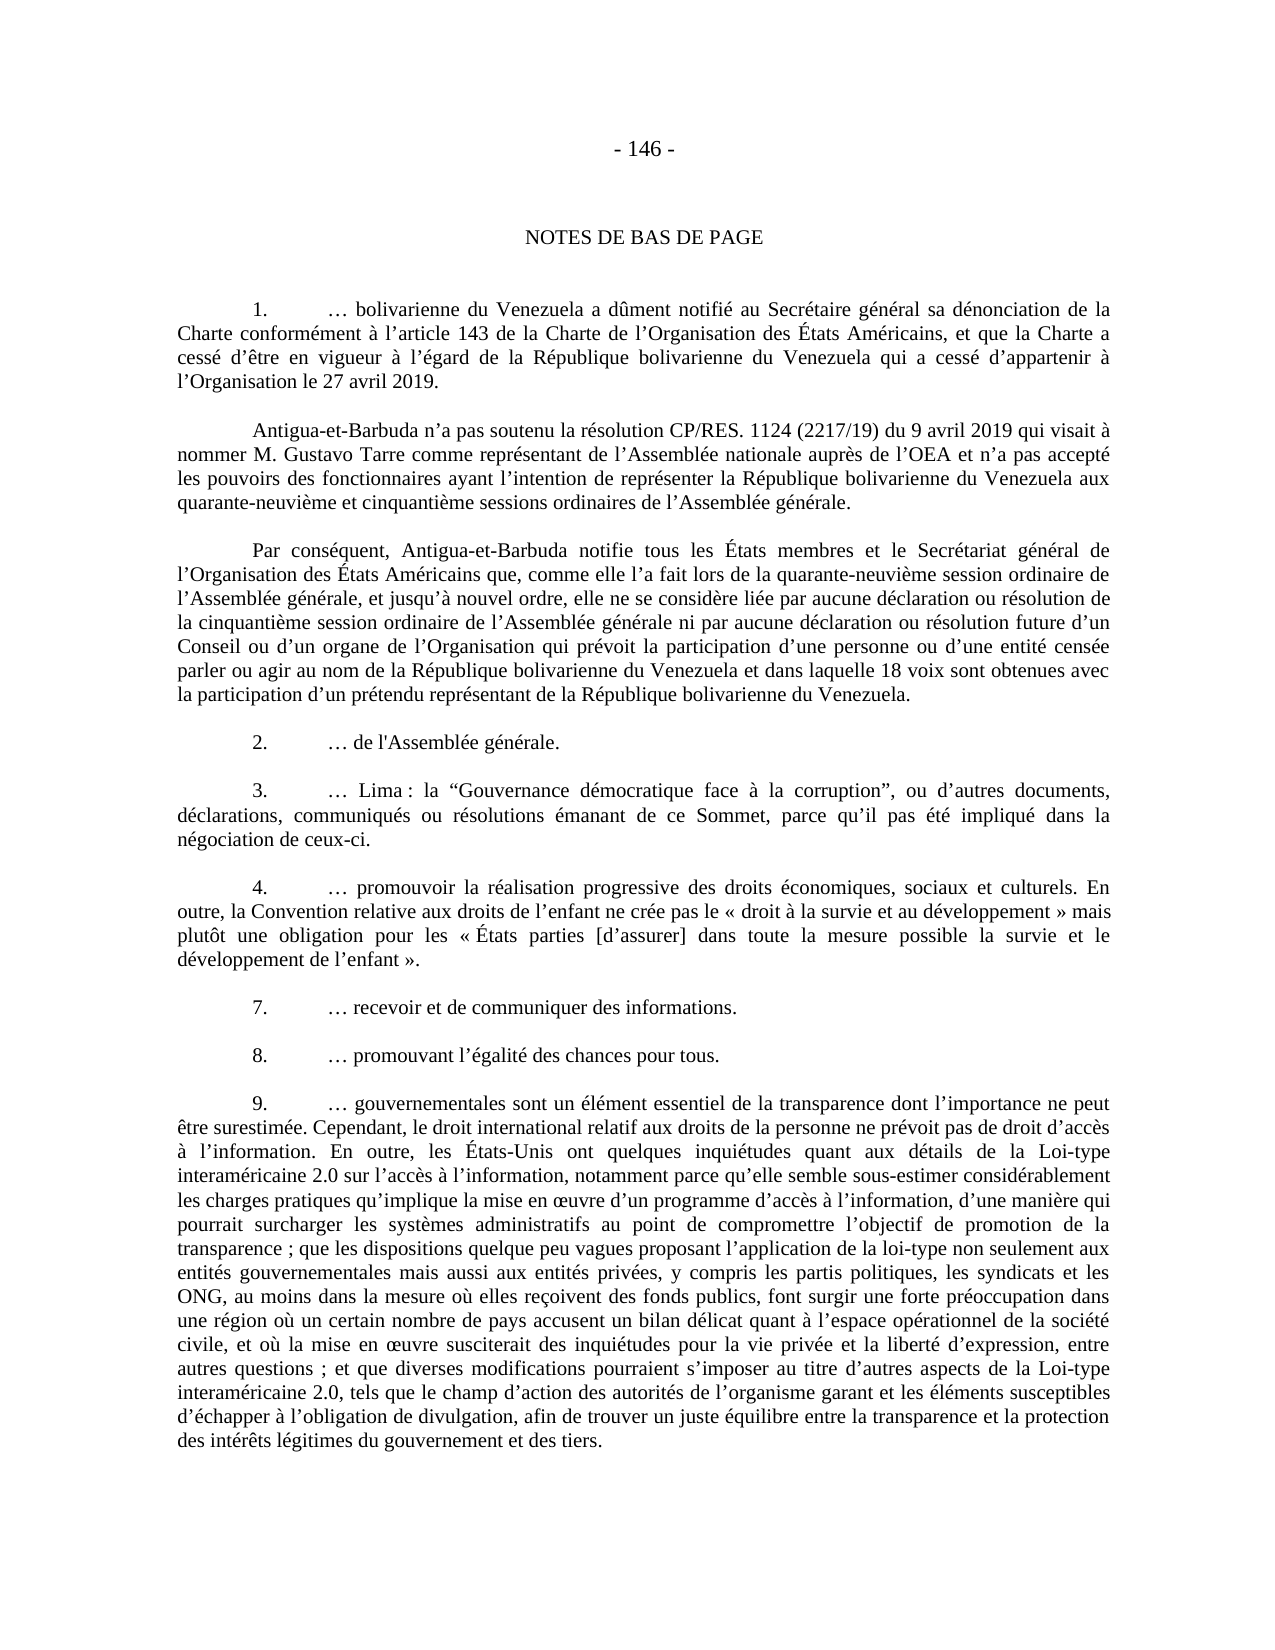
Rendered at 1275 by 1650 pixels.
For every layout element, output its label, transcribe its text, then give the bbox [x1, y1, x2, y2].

text 9. … gouvernementales sont un élément essentiel de la transparence dont l’importance ne peut être surestimée. Cependant, le droit international relatif aux droits de la personne ne prévoit pas de droit d’accès à l’information. En outre, les États-Unis ont quelques inquiétudes quant aux détails de la Loi-type interaméricaine 2.0 sur l’accès à l’information, notamment parce qu’elle semble sous-estimer considérablement les charges pratiques qu’implique la mise en œuvre d’un programme d’accès à l’information, d’une manière qui pourrait surcharger les systèmes administratifs au point de compromettre l’objectif de promotion de la transparence ; que les dispositions quelque peu vagues proposant l’application de la loi-type non seulement aux entités gouvernementales mais aussi aux entités privées, y compris les partis politiques, les syndicats et les ONG, au moins dans la mesure où elles reçoivent des fonds publics, font surgir une forte préoccupation dans une région où un certain nombre de pays accusent un bilan délicat quant à l’espace opérationnel de la société civile, et où la mise en œuvre susciterait des inquiétudes pour la vie privée et la liberté d’expression, entre autres questions ; et que diverses modifications pourraient s’imposer au titre d’autres aspects de la Loi-type interaméricaine 2.0, tels que le champ d’action des autorités de l’organisme garant et les éléments susceptibles d’échapper à l’obligation de divulgation, afin de trouver un juste équilibre entre la transparence et la protection des intérêts légitimes du gouvernement et des tiers. [177, 1091, 1111, 1452]
text Antigua-et-Barbuda n’a pas soutenu la résolution CP/RES. 1124 (2217/19) du 9 avril 2019 qui visait à nommer M. Gustavo Tarre comme représentant de l’Assemblée nationale auprès de l’OEA et n’a pas accepté les pouvoirs des fonctionnaires ayant l’intention de représenter la République bolivarienne du Venezuela aux quarante-neuvième et cinquantième sessions ordinaires de l’Assemblée générale. [177, 417, 1111, 514]
text 2. … de l'Assemblée générale. [177, 730, 1111, 754]
text 7. … recevoir et de communiquer des informations. [177, 995, 1111, 1019]
text 3. … Lima : la “Gouvernance démocratique face à la corruption”, ou d’autres documents, déclarations, communiqués ou résolutions émanant de ce Sommet, parce qu’il pas été impliqué dans la négociation de ceux-ci. [177, 778, 1111, 851]
text Par conséquent, Antigua-et-Barbuda notifie tous les États membres et le Secrétariat général de l’Organisation des États Américains que, comme elle l’a fait lors de la quarante-neuvième session ordinaire de l’Assemblée générale, et jusqu’à nouvel ordre, elle ne se considère liée par aucune déclaration ou résolution de la cinquantième session ordinaire de l’Assemblée générale ni par aucune déclaration ou résolution future d’un Conseil ou d’un organe de l’Organisation qui prévoit la participation d’une personne ou d’une entité censée parler ou agir au nom de la République bolivarienne du Venezuela et dans laquelle 18 voix sont obtenues avec la participation d’un prétendu représentant de la République bolivarienne du Venezuela. [177, 538, 1111, 706]
text NOTES DE BAS DE PAGE [177, 225, 1111, 249]
text 8. … promouvant l’égalité des chances pour tous. [177, 1043, 1111, 1067]
text 1. … bolivarienne du Venezuela a dûment notifié au Secrétaire général sa dénonciation de la Charte conformément à l’article 143 de la Charte de l’Organisation des États Américains, et que la Charte a cessé d’être en vigueur à l’égard de la République bolivarienne du Venezuela qui a cessé d’appartenir à l’Organisation le 27 avril 2019. [177, 297, 1111, 393]
text 4. … promouvoir la réalisation progressive des droits économiques, sociaux et culturels. En outre, la Convention relative aux droits de l’enfant ne crée pas le « droit à la survie et au développement » mais plutôt une obligation pour les « États parties [d’assurer] dans toute la mesure possible la survie et le développement de l’enfant ». [177, 875, 1111, 971]
